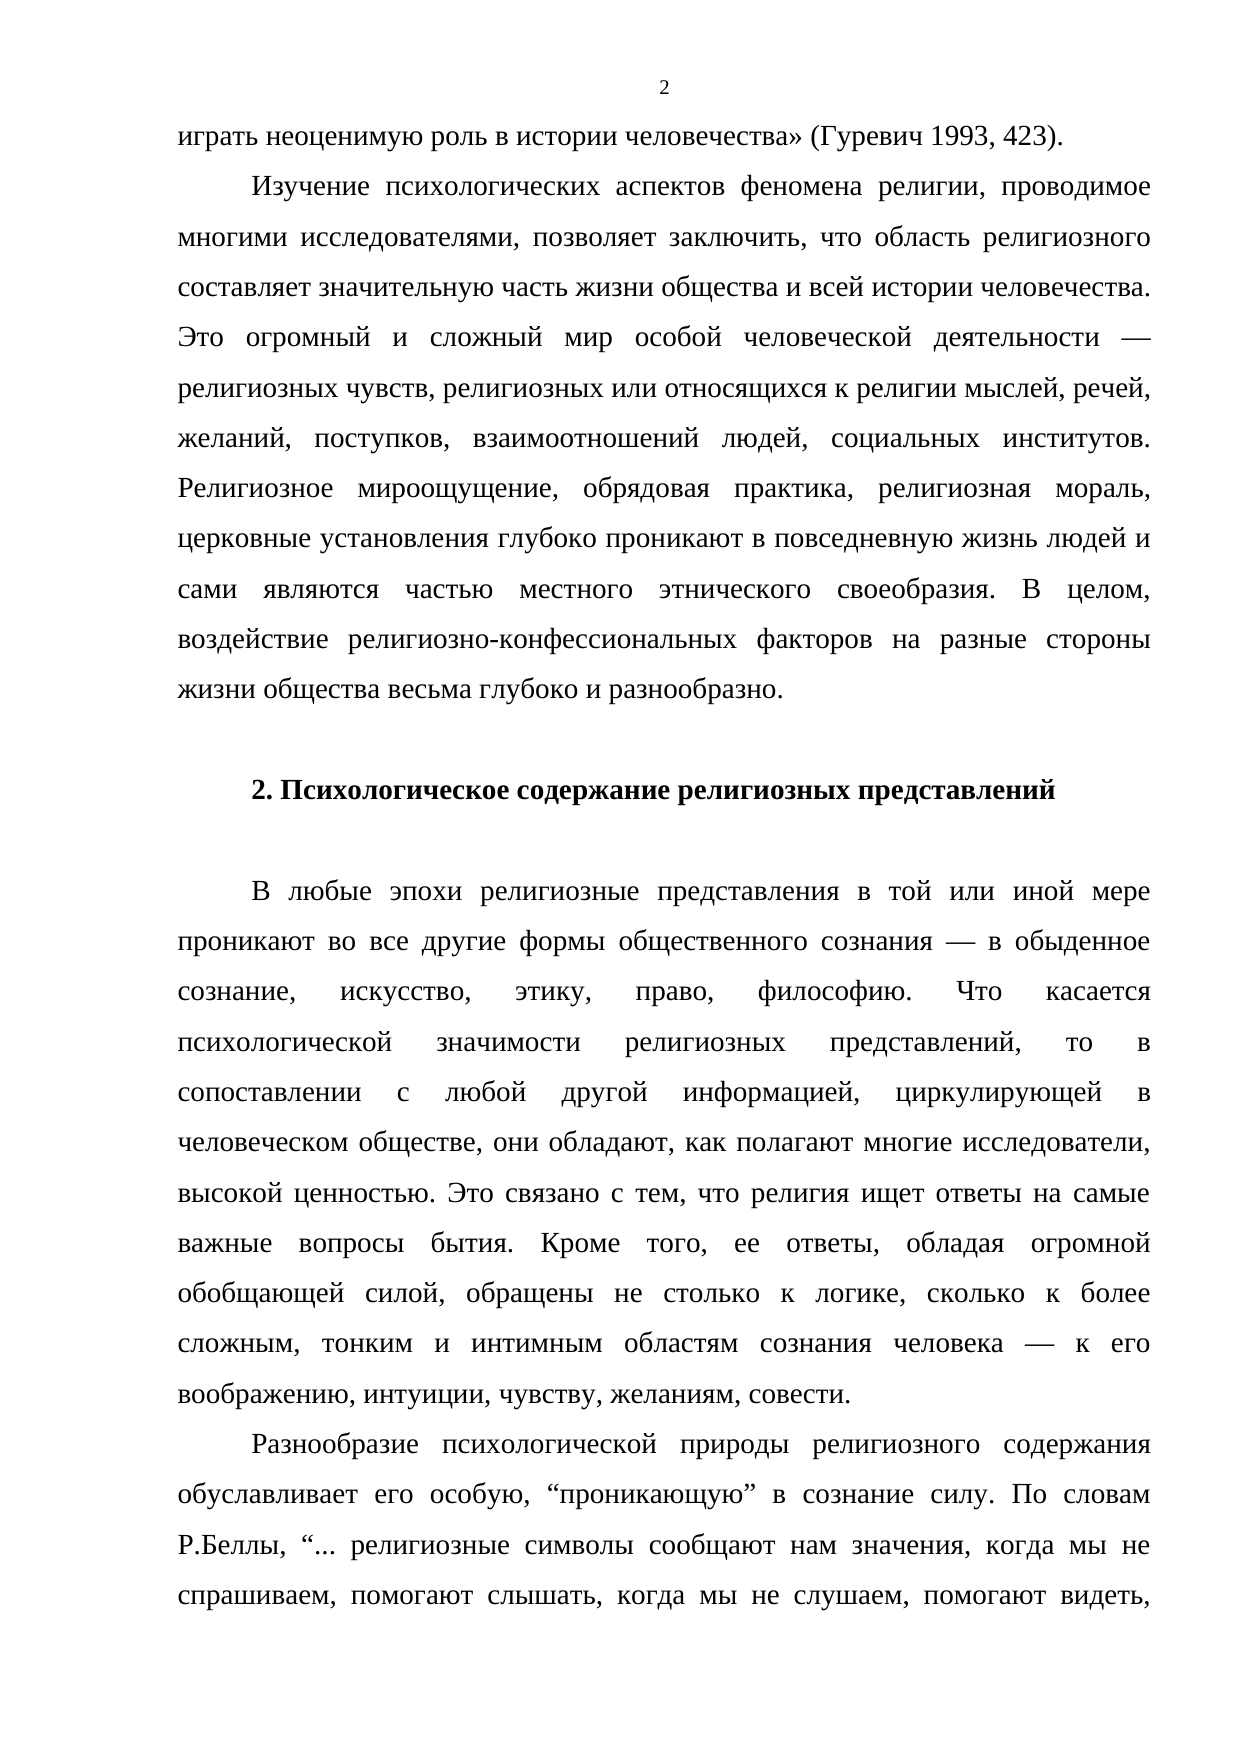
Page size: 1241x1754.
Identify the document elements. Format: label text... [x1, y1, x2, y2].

text В любые эпохи религиозные представления в той или иной мере проникают во все другие формы общественного сознания — в обыденное сознание, искусство, этику, право, философию. Что касается психологической значимости религиозных представлений, то в сопоставлении с любой другой информацией, циркулирующей в человеческом обществе, они обладают, как полагают многие исследователи, высокой ценностью. Это связано с тем, что религия ищет ответы на самые важные вопросы бытия. Кроме того, ее ответы, обладая огромной обобщающей силой, обращены не столько к логике, сколько к более сложным, тонким и интимным областям сознания человека — к его воображению, интуиции, чувству, желаниям, совести. [177, 873, 1152, 1409]
text Изучение психологических аспектов феномена религии, проводимое многими исследователями, позволяет заключить, что область религиозного составляет значительную часть жизни общества и всей истории человечества. Это огромный и сложный мир особой человеческой деятельности — религиозных чувств, религиозных или относящихся к религии мыслей, речей, желаний, поступков, взаимоотношений людей, социальных институтов. Религиозное мироощущение, обрядовая практика, религиозная мораль, церковные установления глубоко проникают в повседневную жизнь людей и сами являются частью местного этнического своеобразия. В целом, воздействие религиозно-конфессиональных факторов на разные стороны жизни общества весьма глубоко и разнообразно. [177, 168, 1152, 705]
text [177, 118, 1152, 152]
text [177, 1426, 1152, 1611]
subtitle 2. Психологическое содержание религиозных представлений [177, 772, 1152, 806]
